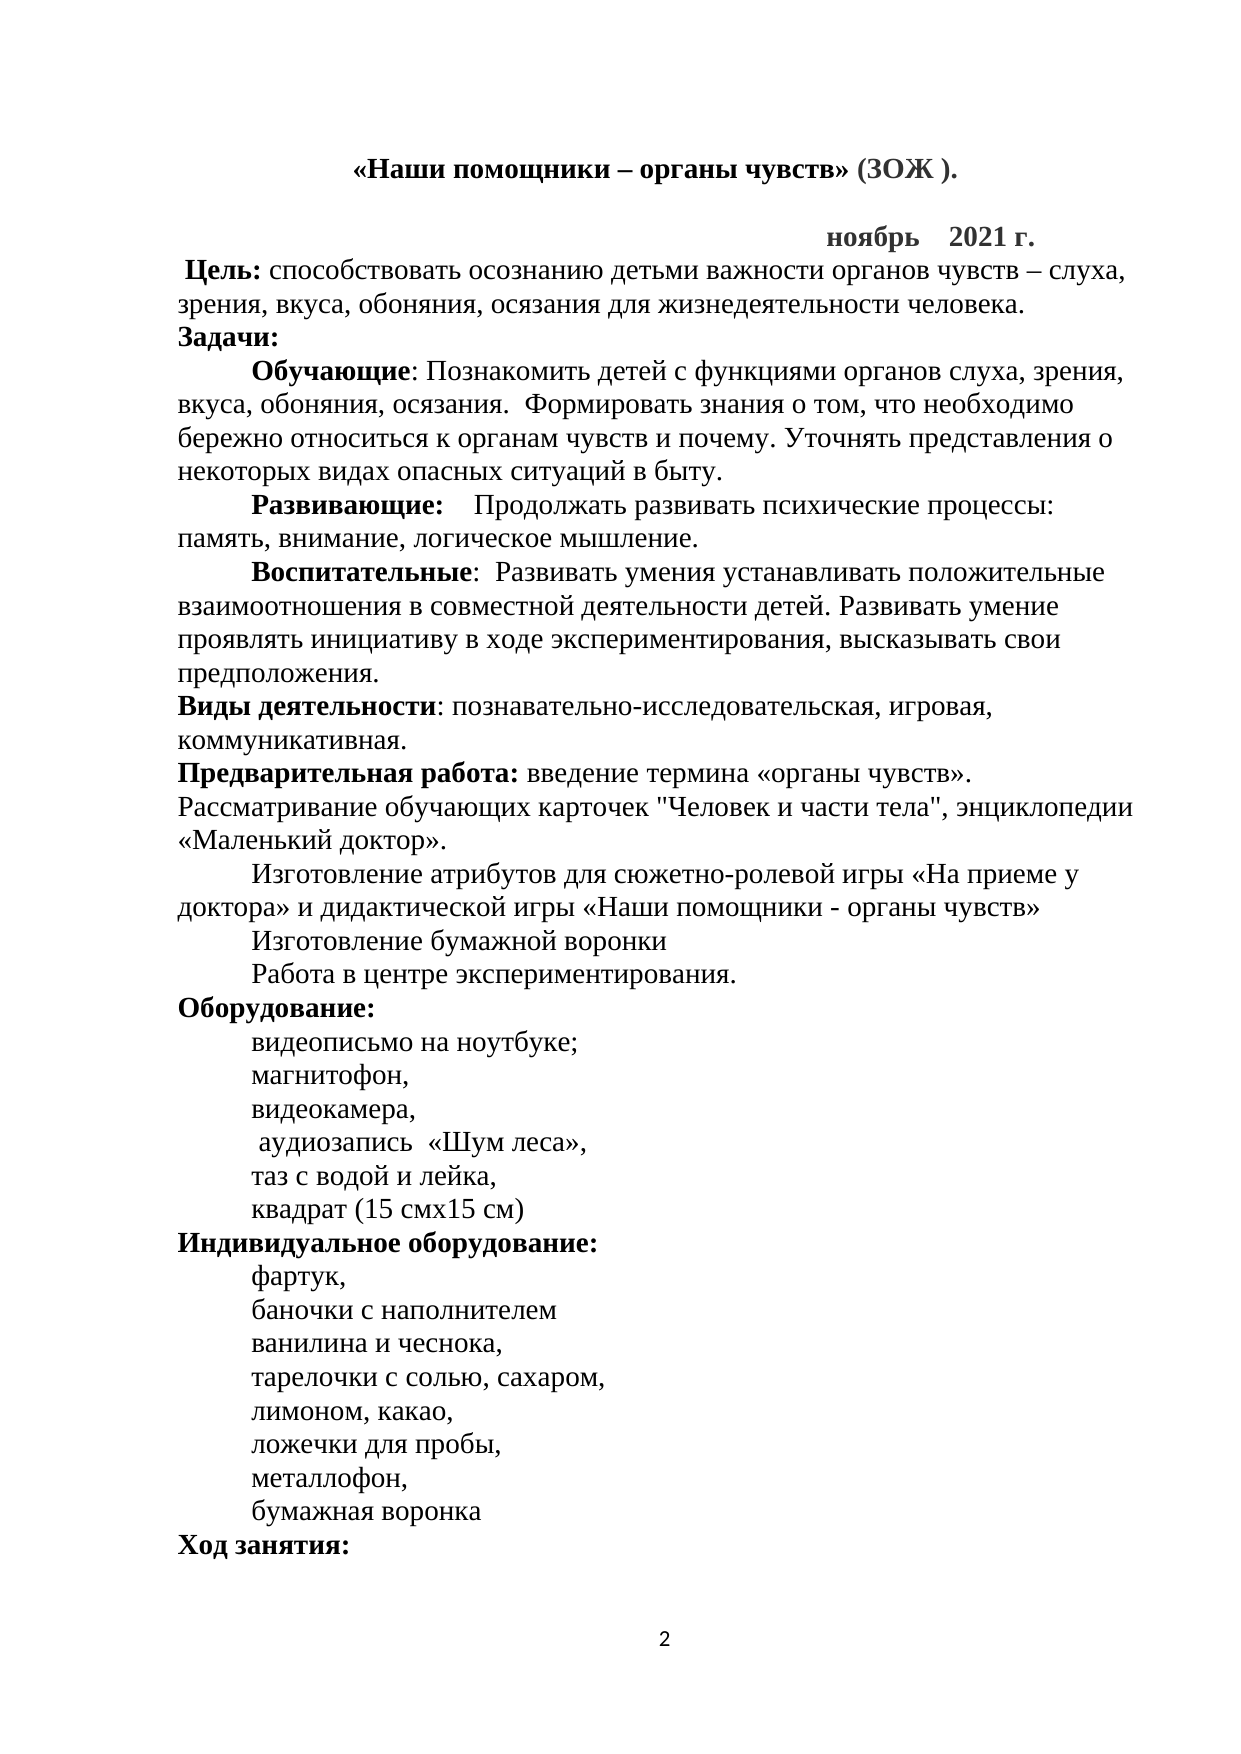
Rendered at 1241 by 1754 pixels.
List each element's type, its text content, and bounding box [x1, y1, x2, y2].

text Предварительная работа: введение термина «органы чувств». Рассматривание обучающих карточек "Человек и части тела", энциклопедии «Маленький доктор». [177, 755, 1152, 856]
text тарелочки с солью, сахаром, [177, 1359, 1152, 1393]
text Изготовление атрибутов для сюжетно-ролевой игры «На приеме у доктора» и дидактической игры «Наши помощники - органы чувств» [177, 856, 1152, 923]
text квадрат (15 смх15 см) [177, 1191, 1152, 1225]
text ложечки для пробы, [177, 1426, 1152, 1460]
text Воспитательные: Развивать умения устанавливать положительные взаимоотношения в совместной деятельности детей. Развивать умение проявлять инициативу в ходе экспериментирования, высказывать свои предположения. [177, 554, 1152, 688]
text Обучающие: Познакомить детей с функциями органов слуха, зрения, вкуса, обоняния, осязания. Формировать знания о том, что необходимо бережно относиться к органам чувств и почему. Уточнять представления о некоторых видах опасных ситуаций в быту. [177, 353, 1152, 487]
text фартук, [177, 1258, 1152, 1292]
text Работа в центре экспериментирования. [177, 957, 1152, 990]
text Оборудование: [177, 990, 1152, 1024]
text таз с водой и лейка, [177, 1158, 1152, 1191]
text ноябрь 2021 г. [177, 219, 1152, 252]
text Цель: способствовать осознанию детьми важности органов чувств – слуха, зрения, вкуса, обоняния, осязания для жизнедеятельности человека. [177, 252, 1152, 319]
text Задачи: [177, 319, 1152, 353]
text магнитофон, [177, 1057, 1152, 1091]
text баночки с наполнителем [177, 1292, 1152, 1326]
text металлофон, [177, 1460, 1152, 1493]
text Развивающие: Продолжать развивать психические процессы: память, внимание, логическое мышление. [177, 487, 1152, 554]
text Ход занятия: [177, 1527, 1152, 1560]
text лимоном, какао, [177, 1393, 1152, 1426]
text видеокамера, [177, 1091, 1152, 1124]
text ванилина и чеснока, [177, 1326, 1152, 1359]
text бумажная воронка [177, 1493, 1152, 1527]
text видеописьмо на ноутбуке; [177, 1024, 1152, 1057]
text Индивидуальное оборудование: [177, 1225, 1152, 1258]
text Изготовление бумажной воронки [177, 923, 1152, 957]
text «Наши помощники – органы чувств» (ЗОЖ ). [177, 152, 1152, 185]
text аудиозапись «Шум леса», [177, 1124, 1152, 1158]
text Виды деятельности: познавательно-исследовательская, игровая, коммуникативная. [177, 688, 1152, 755]
